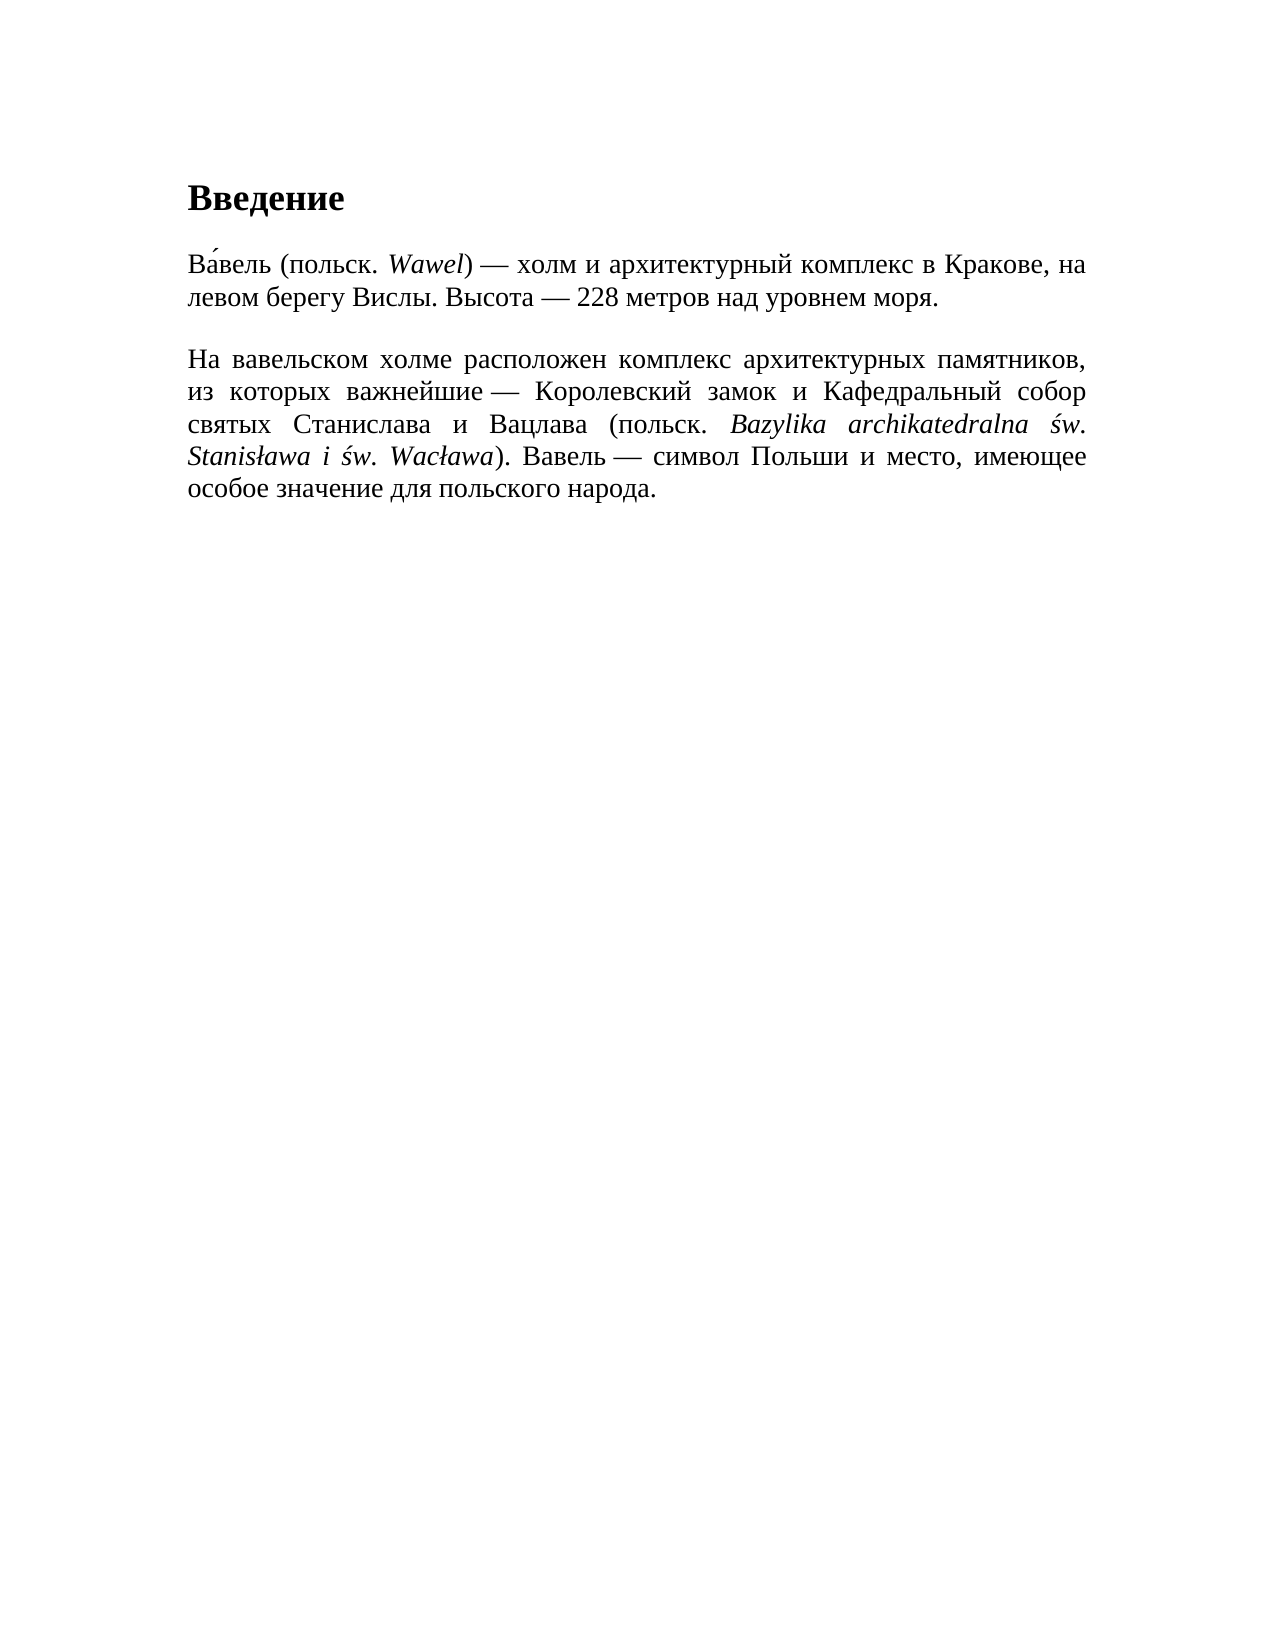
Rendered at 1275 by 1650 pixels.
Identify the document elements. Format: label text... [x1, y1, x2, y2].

list Введение [187, 175, 1087, 218]
text На вавельском холме расположен комплекс архитектурных памятников, из которых важнейшие — Королевский замок и Кафедральный собор святых Станислава и Вацлава (польск. Bazylika archikatedralna św. Stanisława i św. Wacława). Вавель — символ Польши и место, имеющее особое значение для польского народа. [187, 342, 1087, 504]
text Ва́вель (польск. Wawel) — холм и архитектурный комплекс в Кракове, на левом берегу Вислы. Высота — 228 метров над уровнем моря. [187, 248, 1087, 312]
